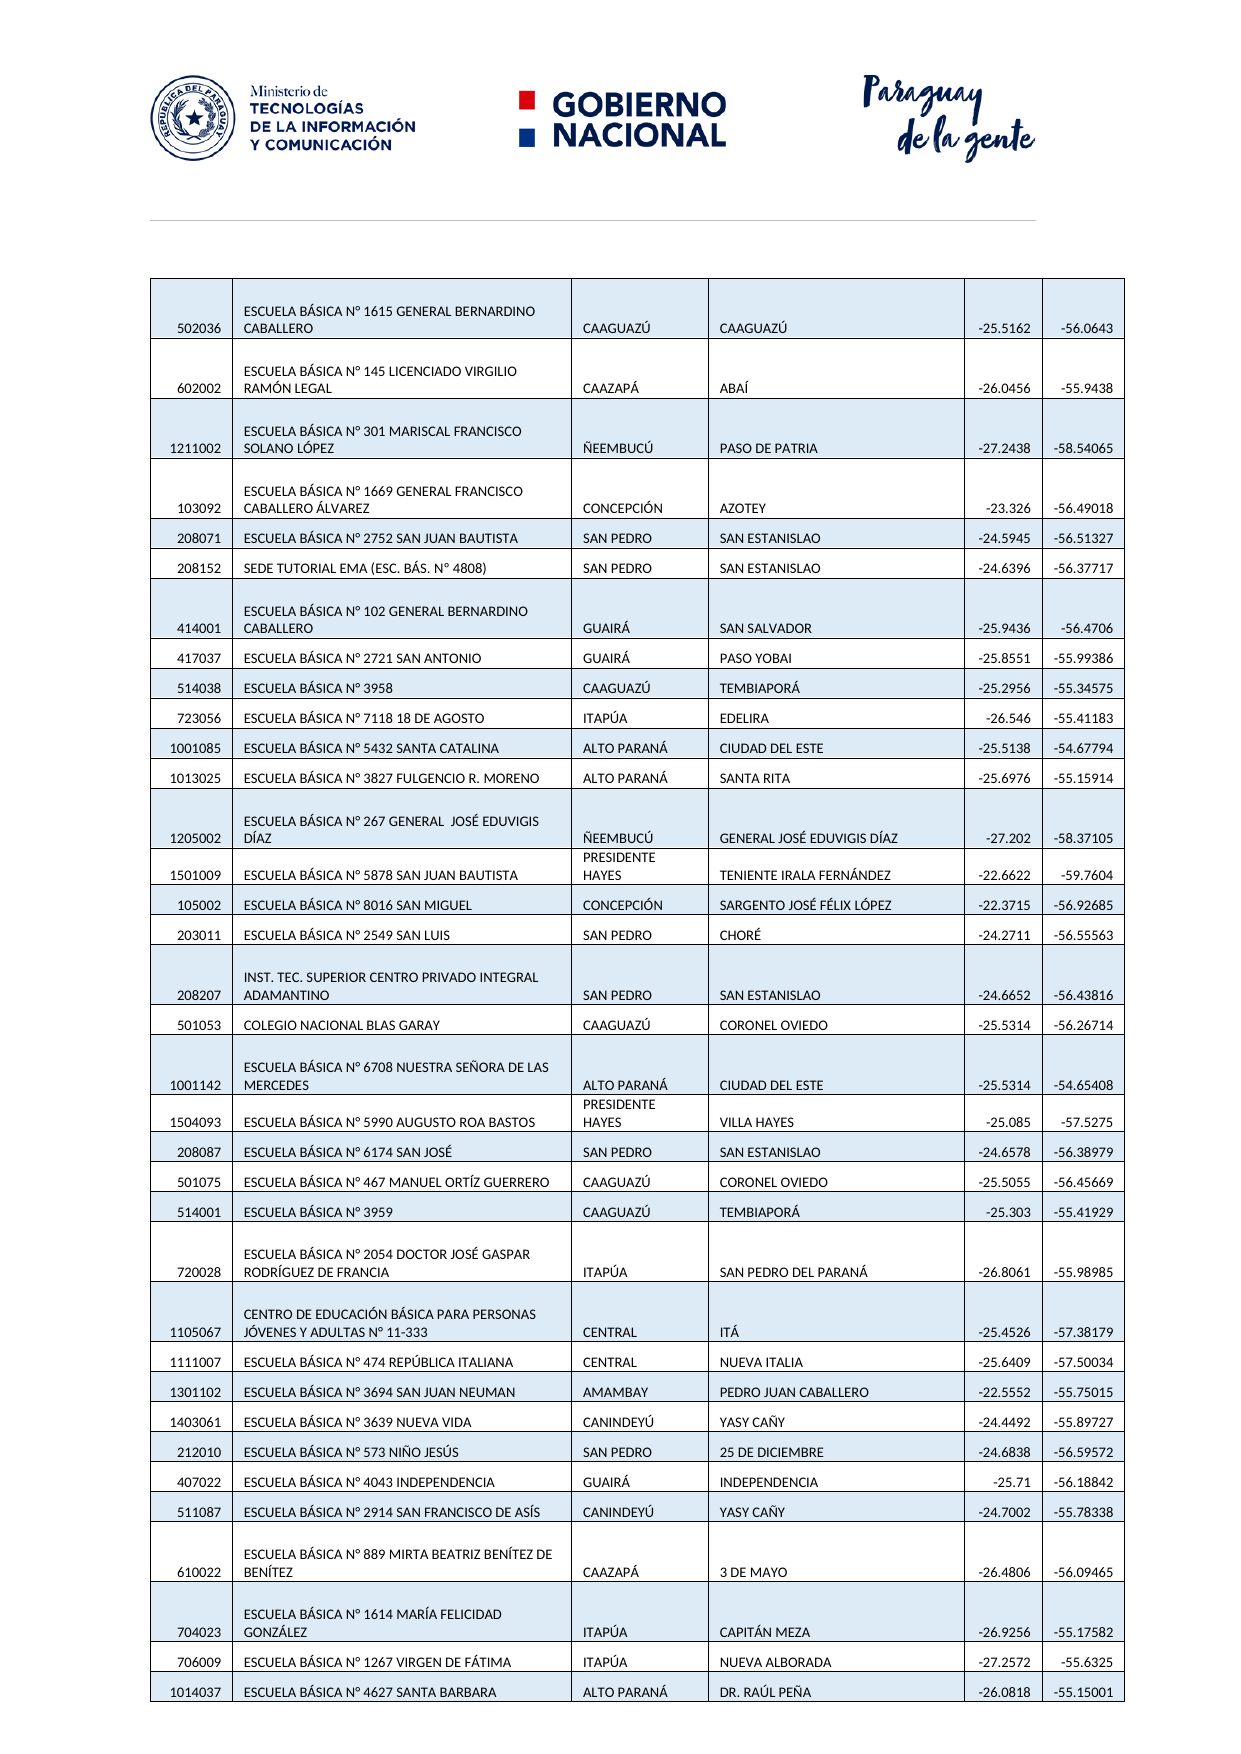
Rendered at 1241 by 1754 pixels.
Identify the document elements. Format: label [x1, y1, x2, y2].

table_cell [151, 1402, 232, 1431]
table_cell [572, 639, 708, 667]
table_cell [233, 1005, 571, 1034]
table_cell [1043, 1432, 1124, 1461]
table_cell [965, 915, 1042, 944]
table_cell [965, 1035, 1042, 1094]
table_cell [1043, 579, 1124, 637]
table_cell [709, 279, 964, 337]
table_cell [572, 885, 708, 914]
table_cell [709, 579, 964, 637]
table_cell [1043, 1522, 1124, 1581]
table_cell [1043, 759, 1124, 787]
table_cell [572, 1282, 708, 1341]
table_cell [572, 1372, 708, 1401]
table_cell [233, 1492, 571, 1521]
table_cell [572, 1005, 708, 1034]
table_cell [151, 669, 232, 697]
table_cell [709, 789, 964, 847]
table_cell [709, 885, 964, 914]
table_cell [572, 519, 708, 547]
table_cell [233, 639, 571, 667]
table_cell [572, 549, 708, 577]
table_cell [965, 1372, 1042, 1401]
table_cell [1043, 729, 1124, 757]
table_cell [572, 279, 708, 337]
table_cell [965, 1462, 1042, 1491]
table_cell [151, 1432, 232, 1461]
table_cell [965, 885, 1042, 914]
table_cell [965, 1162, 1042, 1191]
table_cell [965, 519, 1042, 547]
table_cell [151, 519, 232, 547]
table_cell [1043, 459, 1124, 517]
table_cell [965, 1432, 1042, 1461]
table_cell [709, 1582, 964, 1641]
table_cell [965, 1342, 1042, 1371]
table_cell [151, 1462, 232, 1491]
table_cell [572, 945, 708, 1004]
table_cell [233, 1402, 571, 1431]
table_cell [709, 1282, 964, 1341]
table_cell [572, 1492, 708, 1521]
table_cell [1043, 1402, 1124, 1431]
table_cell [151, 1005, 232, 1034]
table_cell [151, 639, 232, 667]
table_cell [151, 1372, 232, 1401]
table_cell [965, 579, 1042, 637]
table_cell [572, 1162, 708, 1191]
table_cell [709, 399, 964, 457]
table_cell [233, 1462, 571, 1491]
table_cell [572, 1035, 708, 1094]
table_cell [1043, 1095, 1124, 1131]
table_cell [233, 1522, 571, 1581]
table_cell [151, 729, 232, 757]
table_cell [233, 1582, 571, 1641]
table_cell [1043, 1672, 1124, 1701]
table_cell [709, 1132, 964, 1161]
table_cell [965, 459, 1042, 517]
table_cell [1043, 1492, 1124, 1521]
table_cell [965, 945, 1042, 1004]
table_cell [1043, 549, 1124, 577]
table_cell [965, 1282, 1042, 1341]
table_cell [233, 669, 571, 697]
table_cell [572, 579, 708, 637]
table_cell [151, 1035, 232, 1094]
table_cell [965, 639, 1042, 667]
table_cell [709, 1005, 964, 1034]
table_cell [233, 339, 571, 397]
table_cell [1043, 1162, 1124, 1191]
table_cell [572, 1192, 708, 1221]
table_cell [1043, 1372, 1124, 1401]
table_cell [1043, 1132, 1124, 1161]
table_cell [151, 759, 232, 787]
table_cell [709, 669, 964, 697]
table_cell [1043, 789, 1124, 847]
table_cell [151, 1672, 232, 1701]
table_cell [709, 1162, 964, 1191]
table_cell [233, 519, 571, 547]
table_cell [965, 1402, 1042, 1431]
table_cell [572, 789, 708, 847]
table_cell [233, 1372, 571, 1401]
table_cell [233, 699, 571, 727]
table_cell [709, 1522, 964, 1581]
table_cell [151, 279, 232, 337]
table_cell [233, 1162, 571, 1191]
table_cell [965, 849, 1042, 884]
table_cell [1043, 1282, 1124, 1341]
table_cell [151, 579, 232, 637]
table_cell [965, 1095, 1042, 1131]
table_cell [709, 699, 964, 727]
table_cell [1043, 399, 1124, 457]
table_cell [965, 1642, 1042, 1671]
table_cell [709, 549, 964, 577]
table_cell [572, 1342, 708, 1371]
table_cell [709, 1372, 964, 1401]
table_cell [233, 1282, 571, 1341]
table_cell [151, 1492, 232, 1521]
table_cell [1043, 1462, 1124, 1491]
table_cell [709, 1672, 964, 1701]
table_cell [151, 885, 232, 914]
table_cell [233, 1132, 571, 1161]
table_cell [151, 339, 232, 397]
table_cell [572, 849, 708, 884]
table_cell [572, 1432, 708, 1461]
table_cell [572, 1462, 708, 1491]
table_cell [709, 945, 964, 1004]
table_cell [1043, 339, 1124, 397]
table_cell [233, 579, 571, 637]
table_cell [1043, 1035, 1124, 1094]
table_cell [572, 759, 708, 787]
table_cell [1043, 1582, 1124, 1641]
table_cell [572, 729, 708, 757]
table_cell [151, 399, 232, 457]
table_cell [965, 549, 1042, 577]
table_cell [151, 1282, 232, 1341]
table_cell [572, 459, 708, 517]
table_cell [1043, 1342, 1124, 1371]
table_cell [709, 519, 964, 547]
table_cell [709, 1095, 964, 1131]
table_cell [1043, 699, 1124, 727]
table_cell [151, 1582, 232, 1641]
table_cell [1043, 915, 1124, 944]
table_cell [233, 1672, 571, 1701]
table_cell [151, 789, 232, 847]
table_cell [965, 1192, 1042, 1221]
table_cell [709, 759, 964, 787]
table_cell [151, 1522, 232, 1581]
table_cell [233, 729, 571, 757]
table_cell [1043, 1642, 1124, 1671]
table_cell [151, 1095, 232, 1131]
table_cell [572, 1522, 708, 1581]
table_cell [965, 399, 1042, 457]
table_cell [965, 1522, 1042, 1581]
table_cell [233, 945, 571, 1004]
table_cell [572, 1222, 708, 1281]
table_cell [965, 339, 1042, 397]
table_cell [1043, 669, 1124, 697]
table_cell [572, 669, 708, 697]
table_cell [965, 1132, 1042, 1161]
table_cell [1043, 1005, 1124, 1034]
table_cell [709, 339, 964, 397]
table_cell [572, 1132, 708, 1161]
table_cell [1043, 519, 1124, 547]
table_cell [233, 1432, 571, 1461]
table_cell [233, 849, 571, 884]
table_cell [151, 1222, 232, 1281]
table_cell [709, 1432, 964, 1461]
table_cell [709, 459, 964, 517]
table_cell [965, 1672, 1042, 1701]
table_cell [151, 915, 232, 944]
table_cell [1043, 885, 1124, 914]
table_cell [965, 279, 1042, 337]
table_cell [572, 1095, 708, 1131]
picture [150, 75, 1035, 163]
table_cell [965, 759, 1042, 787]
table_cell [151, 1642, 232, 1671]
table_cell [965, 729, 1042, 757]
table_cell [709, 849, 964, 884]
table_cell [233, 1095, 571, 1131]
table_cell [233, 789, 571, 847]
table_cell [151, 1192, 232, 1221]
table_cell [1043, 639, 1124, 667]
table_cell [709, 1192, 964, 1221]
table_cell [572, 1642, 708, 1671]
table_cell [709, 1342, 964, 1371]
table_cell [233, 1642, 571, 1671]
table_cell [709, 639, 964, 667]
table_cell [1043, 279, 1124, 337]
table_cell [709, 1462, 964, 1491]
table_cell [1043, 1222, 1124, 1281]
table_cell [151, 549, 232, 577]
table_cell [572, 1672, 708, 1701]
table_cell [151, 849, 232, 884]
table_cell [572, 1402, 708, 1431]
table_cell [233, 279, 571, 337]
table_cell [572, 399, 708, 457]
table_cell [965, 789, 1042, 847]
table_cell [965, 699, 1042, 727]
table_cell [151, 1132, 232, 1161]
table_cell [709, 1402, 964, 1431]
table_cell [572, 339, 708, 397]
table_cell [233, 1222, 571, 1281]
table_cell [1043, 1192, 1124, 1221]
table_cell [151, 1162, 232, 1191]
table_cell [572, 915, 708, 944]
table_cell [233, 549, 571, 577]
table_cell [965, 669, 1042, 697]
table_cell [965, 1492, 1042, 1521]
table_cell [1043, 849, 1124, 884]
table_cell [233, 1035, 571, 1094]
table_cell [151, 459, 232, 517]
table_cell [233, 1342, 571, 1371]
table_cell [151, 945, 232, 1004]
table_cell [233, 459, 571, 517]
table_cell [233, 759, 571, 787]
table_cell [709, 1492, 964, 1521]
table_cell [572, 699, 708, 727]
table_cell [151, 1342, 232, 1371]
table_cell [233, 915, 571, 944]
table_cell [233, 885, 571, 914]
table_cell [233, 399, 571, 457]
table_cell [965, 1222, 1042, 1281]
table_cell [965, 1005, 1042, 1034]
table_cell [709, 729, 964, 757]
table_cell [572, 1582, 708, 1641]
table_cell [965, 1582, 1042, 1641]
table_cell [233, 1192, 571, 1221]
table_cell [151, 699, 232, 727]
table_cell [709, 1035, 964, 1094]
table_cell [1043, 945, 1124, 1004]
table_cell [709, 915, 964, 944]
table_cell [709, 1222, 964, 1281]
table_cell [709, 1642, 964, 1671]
